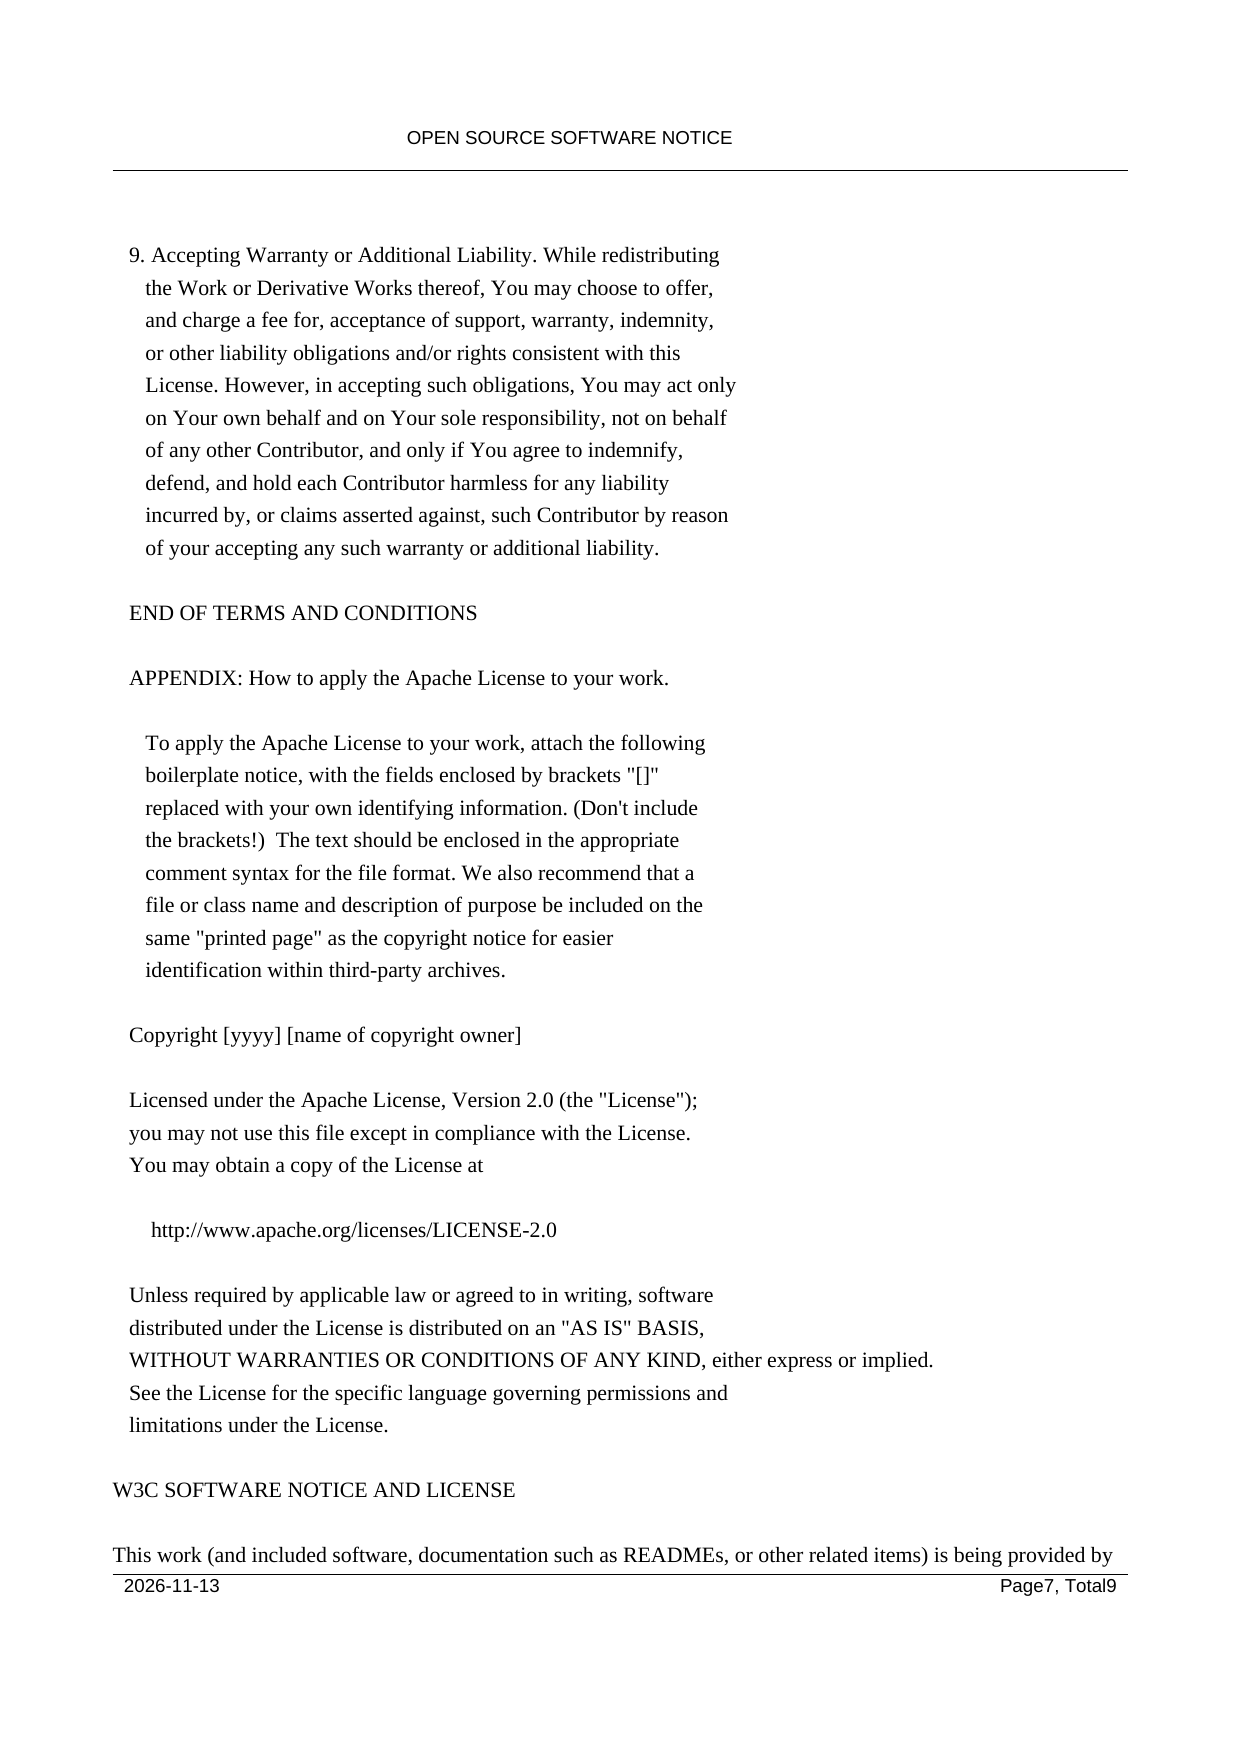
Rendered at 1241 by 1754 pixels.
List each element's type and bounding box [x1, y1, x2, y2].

text [112, 206, 1128, 1571]
